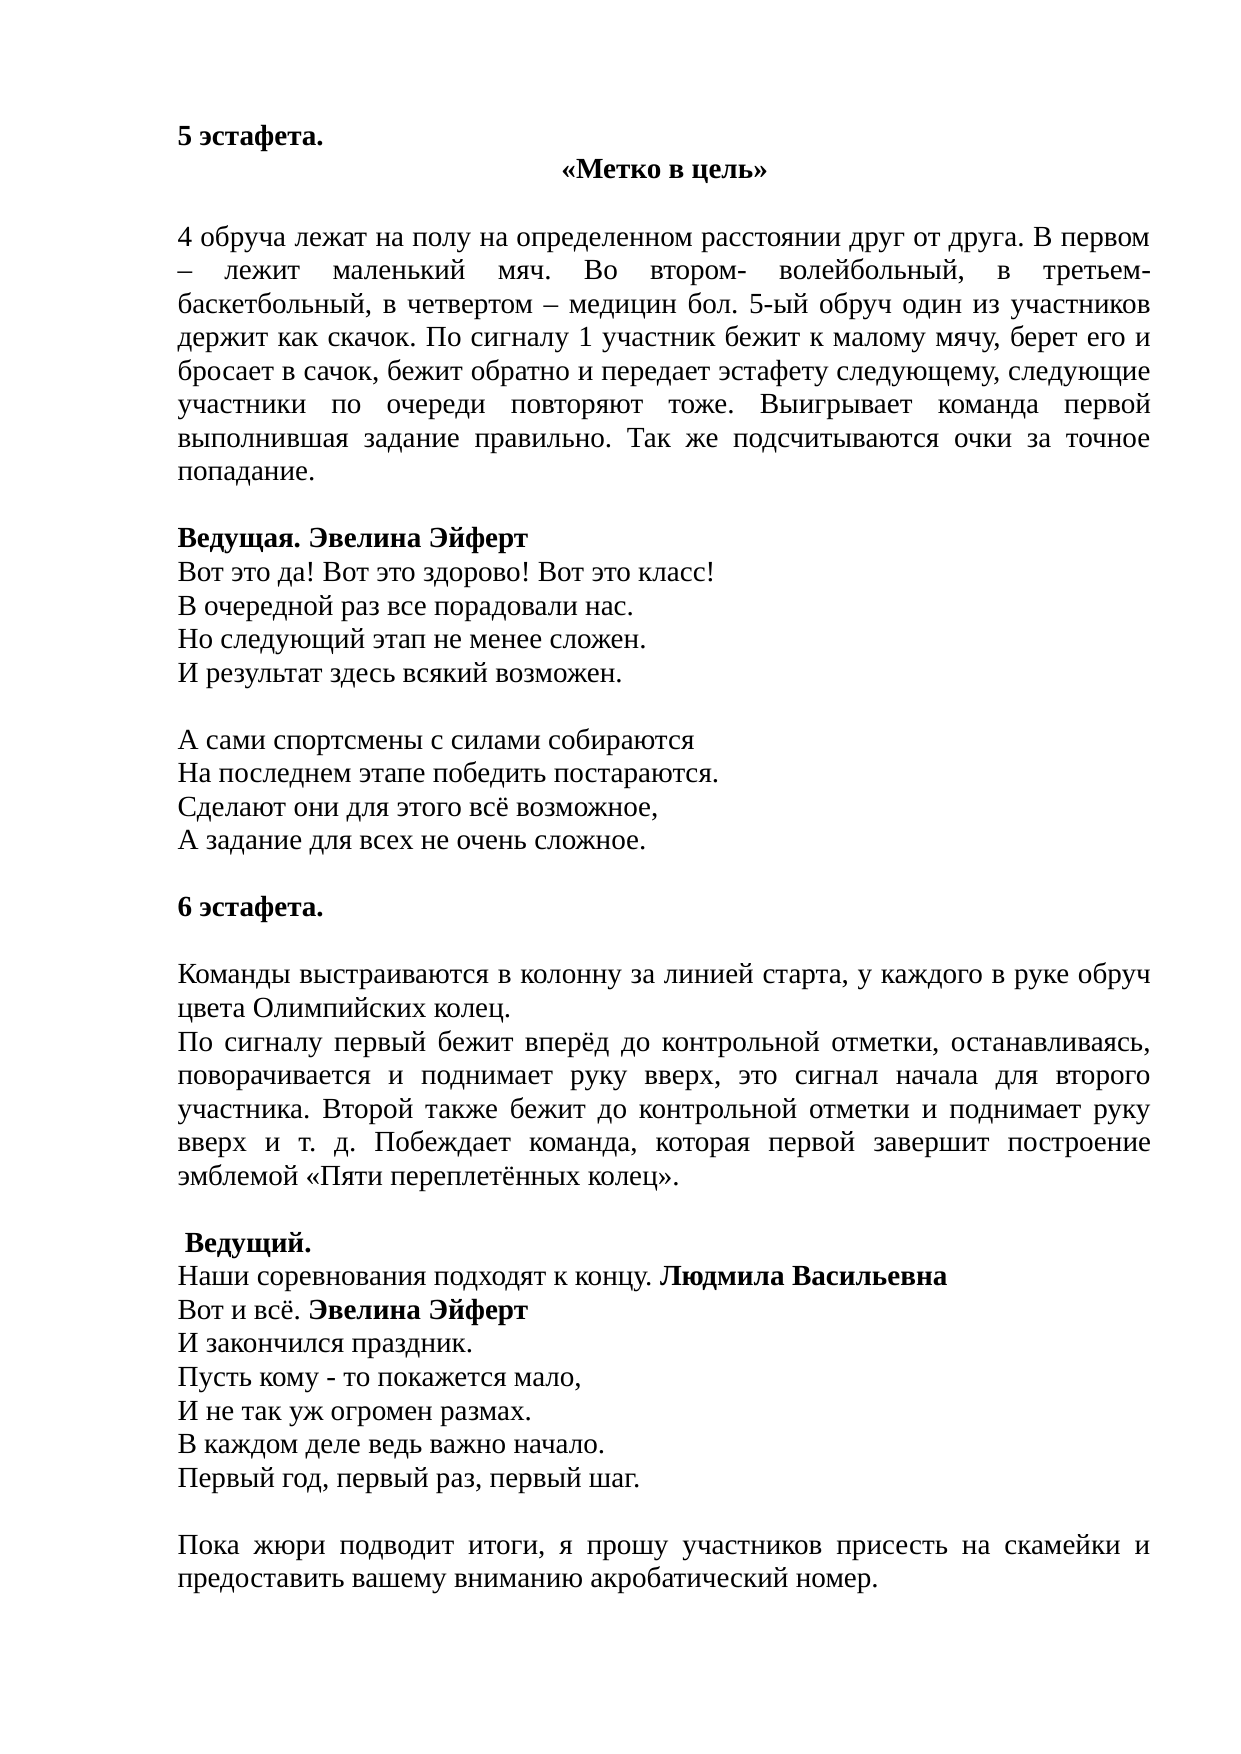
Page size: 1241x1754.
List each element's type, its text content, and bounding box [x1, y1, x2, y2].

text Пусть кому - то покажется мало, [177, 1359, 1152, 1393]
text И закончился праздник. [177, 1326, 1152, 1359]
text А сами спортсмены с силами собираются [177, 722, 1152, 755]
text 4 обруча лежат на полу на определенном расстоянии друг от друга. В первом – лежит маленький мяч. Во втором- волейбольный, в третьем- баскетбольный, в четвертом – медицин бол. 5-ый обруч один из участников держит как скачок. По сигналу 1 участник бежит к малому мячу, берет его и бросает в сачок, бежит обратно и передает эстафету следующему, следующие участники по очереди повторяют тоже. Выигрывает команда первой выполнившая задание правильно. Так же подсчитываются очки за точное попадание. [177, 219, 1152, 487]
text Команды выстраиваются в колонну за линией старта, у каждого в руке обруч цвета Олимпийских колец. [177, 957, 1152, 1024]
text Пока жюри подводит итоги, я прошу участников присесть на скамейки и предоставить вашему вниманию акробатический номер. [177, 1527, 1152, 1594]
text Первый год, первый раз, первый шаг. [177, 1460, 1152, 1493]
text В каждом деле ведь важно начало. [177, 1426, 1152, 1460]
text «Метко в цель» [177, 152, 1152, 185]
text 5 эстафета. [177, 118, 1152, 152]
text Наши соревнования подходят к концу. Людмила Васильевна [177, 1258, 1152, 1292]
text На последнем этапе победить постараются. [177, 755, 1152, 789]
text Ведущая. Эвелина Эйферт [177, 521, 1152, 554]
text Но следующий этап не менее сложен. [177, 621, 1152, 655]
text По сигналу первый бежит вперёд до контрольной отметки, останавливаясь, поворачивается и поднимает руку вверх, это сигнал начала для второго участника. Второй также бежит до контрольной отметки и поднимает руку вверх и т. д. Побеждает команда, которая первой завершит построение эмблемой «Пяти переплетённых колец». [177, 1024, 1152, 1191]
text Сделают они для этого всё возможное, [177, 789, 1152, 822]
text И не так уж огромен размах. [177, 1393, 1152, 1426]
text Вот это да! Вот это здорово! Вот это класс! [177, 554, 1152, 588]
text А задание для всех не очень сложное. [177, 822, 1152, 856]
text Вот и всё. Эвелина Эйферт [177, 1292, 1152, 1326]
text Ведущий. [177, 1225, 1152, 1258]
text И результат здесь всякий возможен. [177, 655, 1152, 688]
text 6 эстафета. [177, 889, 1152, 923]
text В очередной раз все порадовали нас. [177, 588, 1152, 621]
